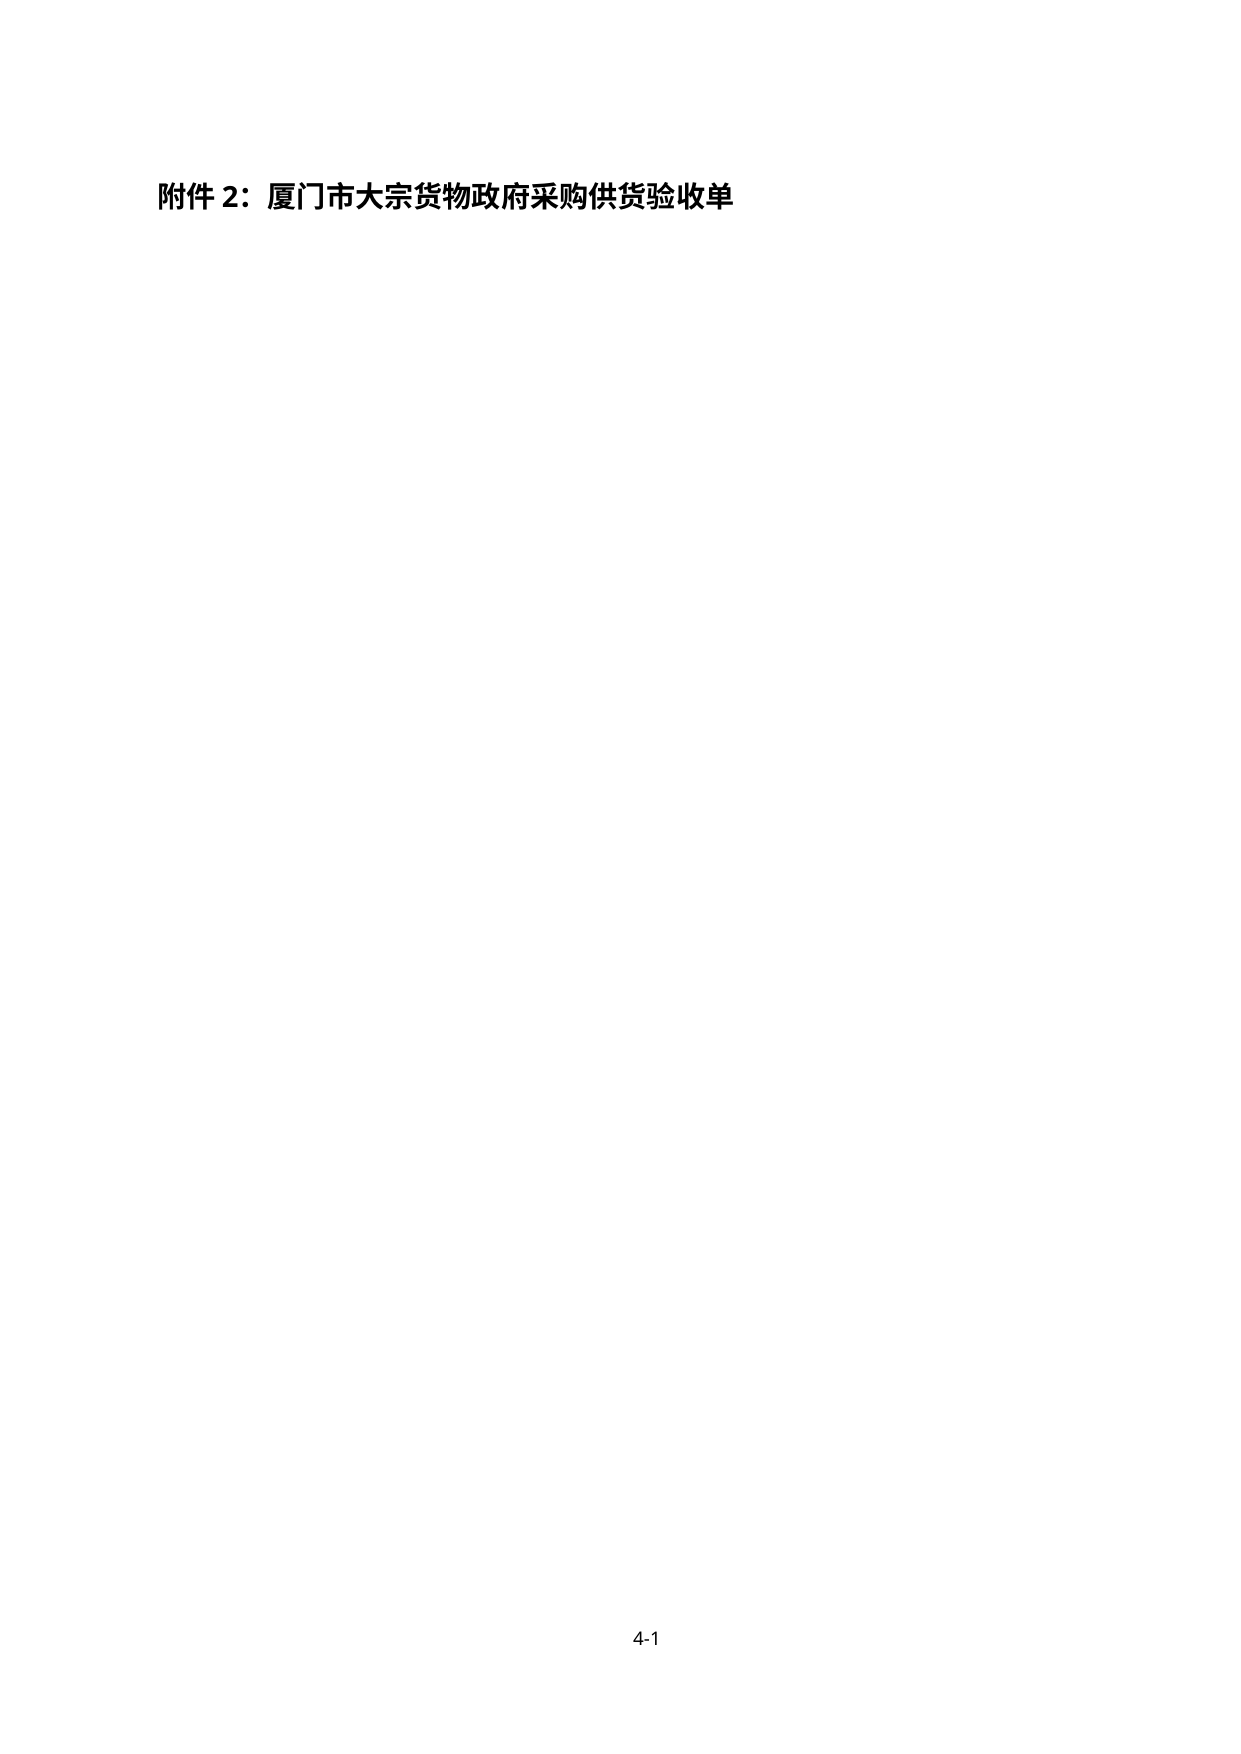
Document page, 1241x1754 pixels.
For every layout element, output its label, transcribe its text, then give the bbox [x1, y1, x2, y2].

text 附件2：厦门市大宗货物政府采购供货验收单 [99, 162, 1053, 227]
